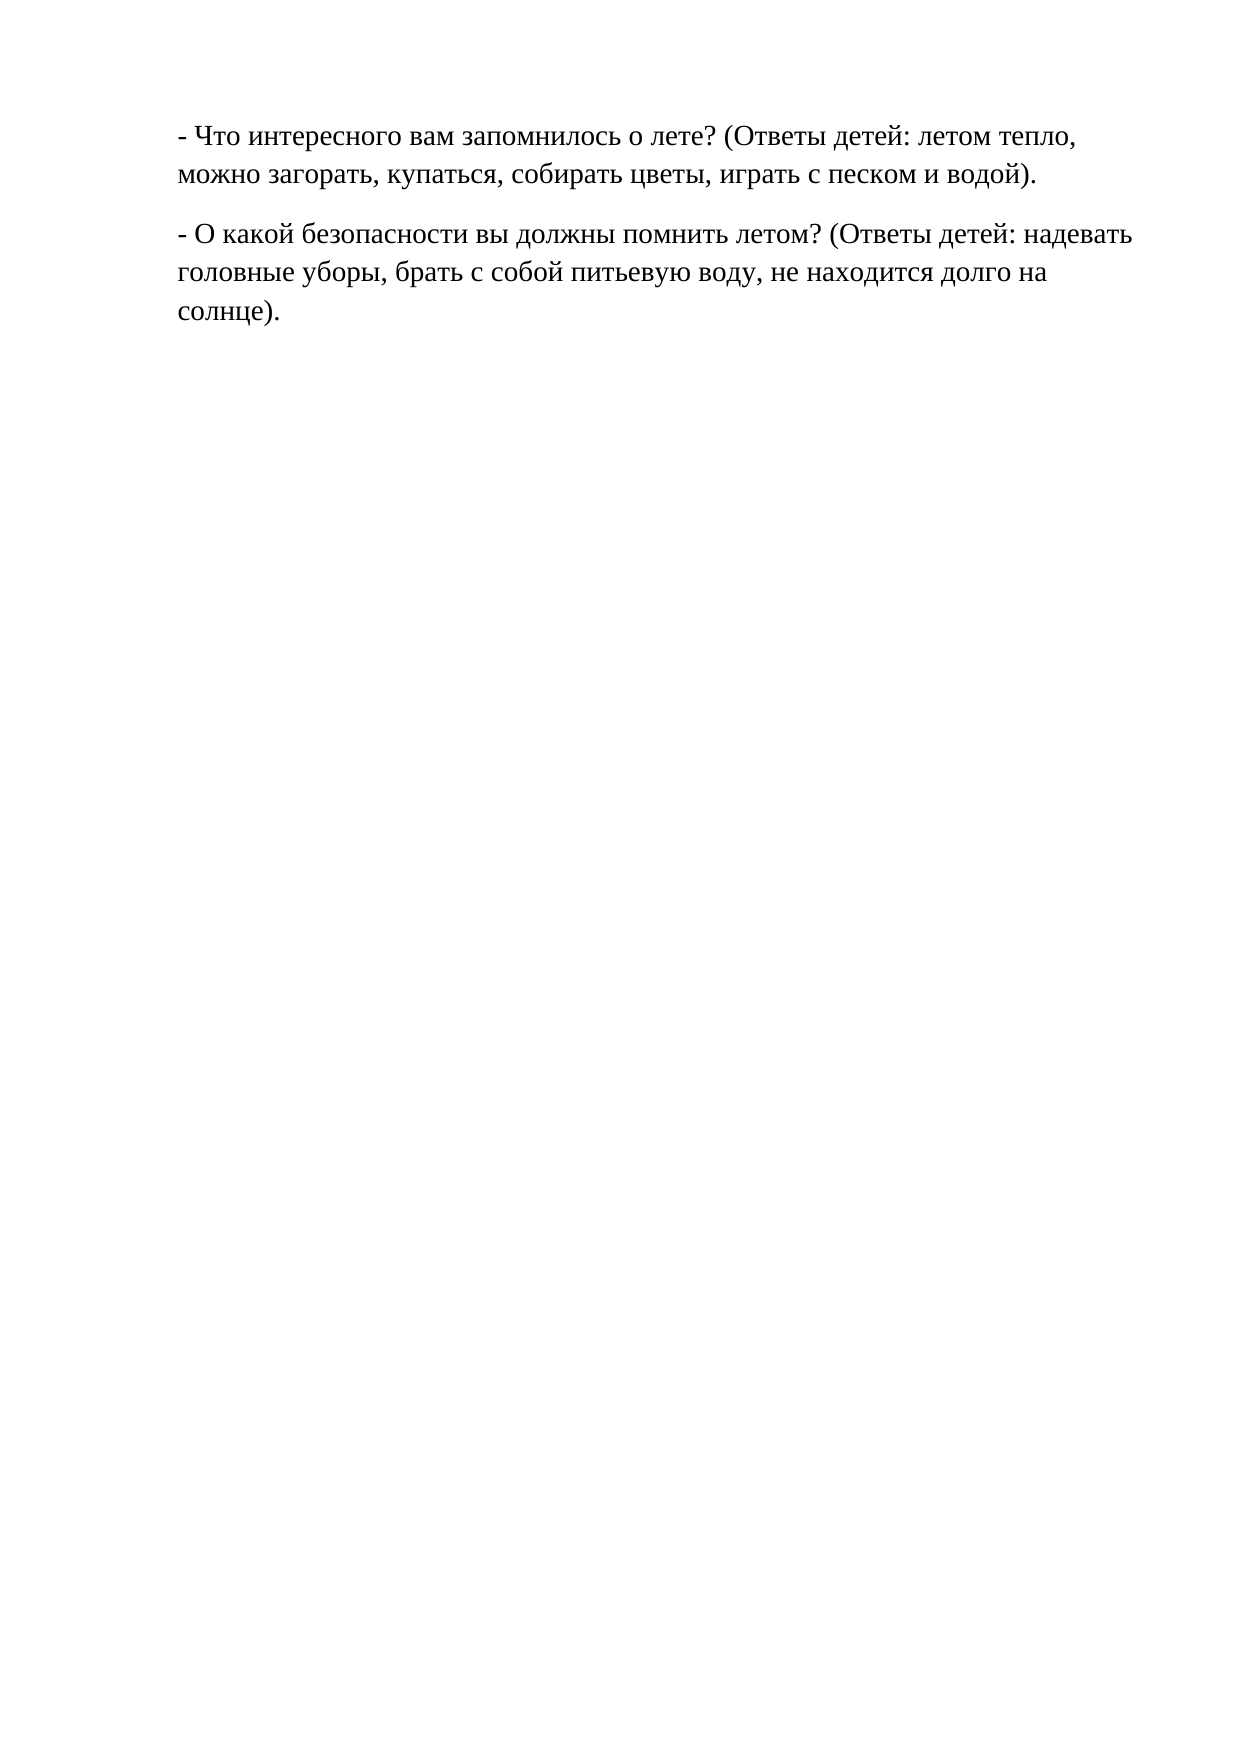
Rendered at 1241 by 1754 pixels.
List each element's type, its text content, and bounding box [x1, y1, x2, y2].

text - О какой безопасности вы должны помнить летом? (Ответы детей: надевать головные уборы, брать с собой питьевую воду, не находится долго на солнце). [177, 216, 1152, 327]
text - Что интересного вам запомнилось о лете? (Ответы детей: летом тепло, можно загорать, купаться, собирать цветы, играть с песком и водой). [177, 118, 1152, 190]
